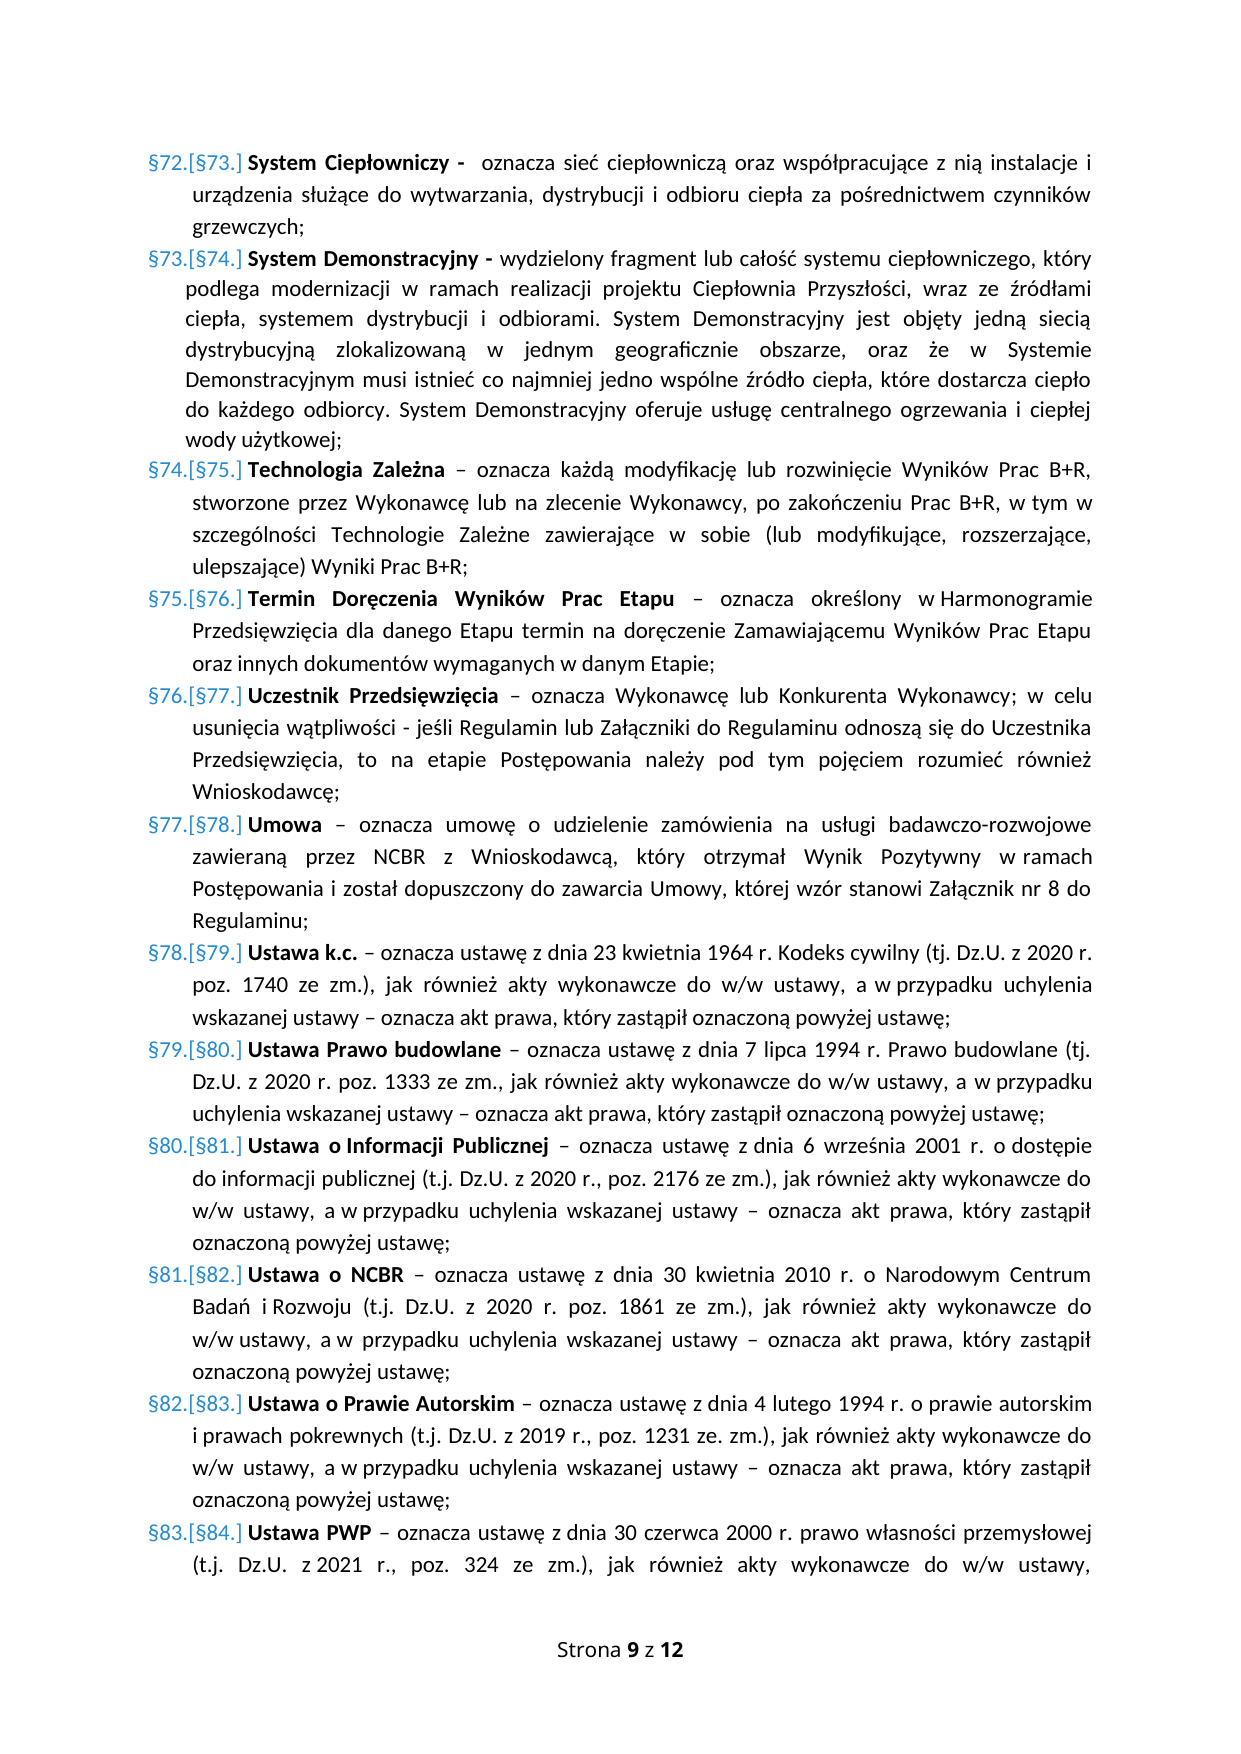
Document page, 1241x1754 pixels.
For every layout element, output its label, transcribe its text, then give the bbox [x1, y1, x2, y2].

list System Ciepłowniczy - oznacza sieć ciepłowniczą oraz współpracujące z nią instalacje i urządzenia służące do wytwarzania, dystrybucji i odbioru ciepła za pośrednictwem czynników grzewczych; [148, 148, 1093, 240]
list Umowa – oznacza umowę o udzielenie zamówienia na usługi badawczo-rozwojowe zawieraną przez NCBR z Wnioskodawcą, który otrzymał Wynik Pozytywny w ramach Postępowania i został dopuszczony do zawarcia Umowy, której wzór stanowi Załącznik nr 8 do Regulaminu; [148, 810, 1093, 934]
list Ustawa o Prawie Autorskim – oznacza ustawę z dnia 4 lutego 1994 r. o prawie autorskim i prawach pokrewnych (t.j. Dz.U. z 2019 r., poz. 1231 ze. zm.), jak również akty wykonawcze do w/w ustawy, a w przypadku uchylenia wskazanej ustawy – oznacza akt prawa, który zastąpił oznaczoną powyżej ustawę; [148, 1389, 1093, 1514]
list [148, 1518, 1093, 1578]
list Ustawa o NCBR – oznacza ustawę z dnia 30 kwietnia 2010 r. o Narodowym Centrum Badań i Rozwoju (t.j. Dz.U. z 2020 r. poz. 1861 ze zm.), jak również akty wykonawcze do w/w ustawy, a w przypadku uchylenia wskazanej ustawy – oznacza akt prawa, który zastąpił oznaczoną powyżej ustawę; [148, 1260, 1093, 1385]
list Ustawa Prawo budowlane – oznacza ustawę z dnia 7 lipca 1994 r. Prawo budowlane (tj. Dz.U. z 2020 r. poz. 1333 ze zm., jak również akty wykonawcze do w/w ustawy, a w przypadku uchylenia wskazanej ustawy – oznacza akt prawa, który zastąpił oznaczoną powyżej ustawę; [148, 1035, 1093, 1127]
list System Demonstracyjny - wydzielony fragment lub całość systemu ciepłowniczego, który podlega modernizacji w ramach realizacji projektu Ciepłownia Przyszłości, wraz ze źródłami ciepła, systemem dystrybucji i odbiorami. System Demonstracyjny jest objęty jedną siecią dystrybucyjną zlokalizowaną w jednym geograficznie obszarze, oraz że w Systemie Demonstracyjnym musi istnieć co najmniej jedno wspólne źródło ciepła, które dostarcza ciepło do każdego odbiorcy. System Demonstracyjny oferuje usługę centralnego ogrzewania i ciepłej wody użytkowej; [148, 244, 1093, 453]
list Termin Doręczenia Wyników Prac Etapu – oznacza określony w Harmonogramie Przedsięwzięcia dla danego Etapu termin na doręczenie Zamawiającemu Wyników Prac Etapu oraz innych dokumentów wymaganych w danym Etapie; [148, 584, 1093, 677]
list Uczestnik Przedsięwzięcia – oznacza Wykonawcę lub Konkurenta Wykonawcy; w celu usunięcia wątpliwości - jeśli Regulamin lub Załączniki do Regulaminu odnoszą się do Uczestnika Przedsięwzięcia, to na etapie Postępowania należy pod tym pojęciem rozumieć również Wnioskodawcę; [148, 681, 1093, 806]
list Ustawa o Informacji Publicznej – oznacza ustawę z dnia 6 września 2001 r. o dostępie do informacji publicznej (t.j. Dz.U. z 2020 r., poz. 2176 ze zm.), jak również akty wykonawcze do w/w ustawy, a w przypadku uchylenia wskazanej ustawy – oznacza akt prawa, który zastąpił oznaczoną powyżej ustawę; [148, 1132, 1093, 1256]
list Technologia Zależna – oznacza każdą modyfikację lub rozwinięcie Wyników Prac B+R, stworzone przez Wykonawcę lub na zlecenie Wykonawcy, po zakończeniu Prac B+R, w tym w szczególności Technologie Zależne zawierające w sobie (lub modyfikujące, rozszerzające, ulepszające) Wyniki Prac B+R; [148, 456, 1093, 580]
list Ustawa k.c. – oznacza ustawę z dnia 23 kwietnia 1964 r. Kodeks cywilny (tj. Dz.U. z 2020 r. poz. 1740 ze zm.), jak również akty wykonawcze do w/w ustawy, a w przypadku uchylenia wskazanej ustawy – oznacza akt prawa, który zastąpił oznaczoną powyżej ustawę; [148, 938, 1093, 1031]
